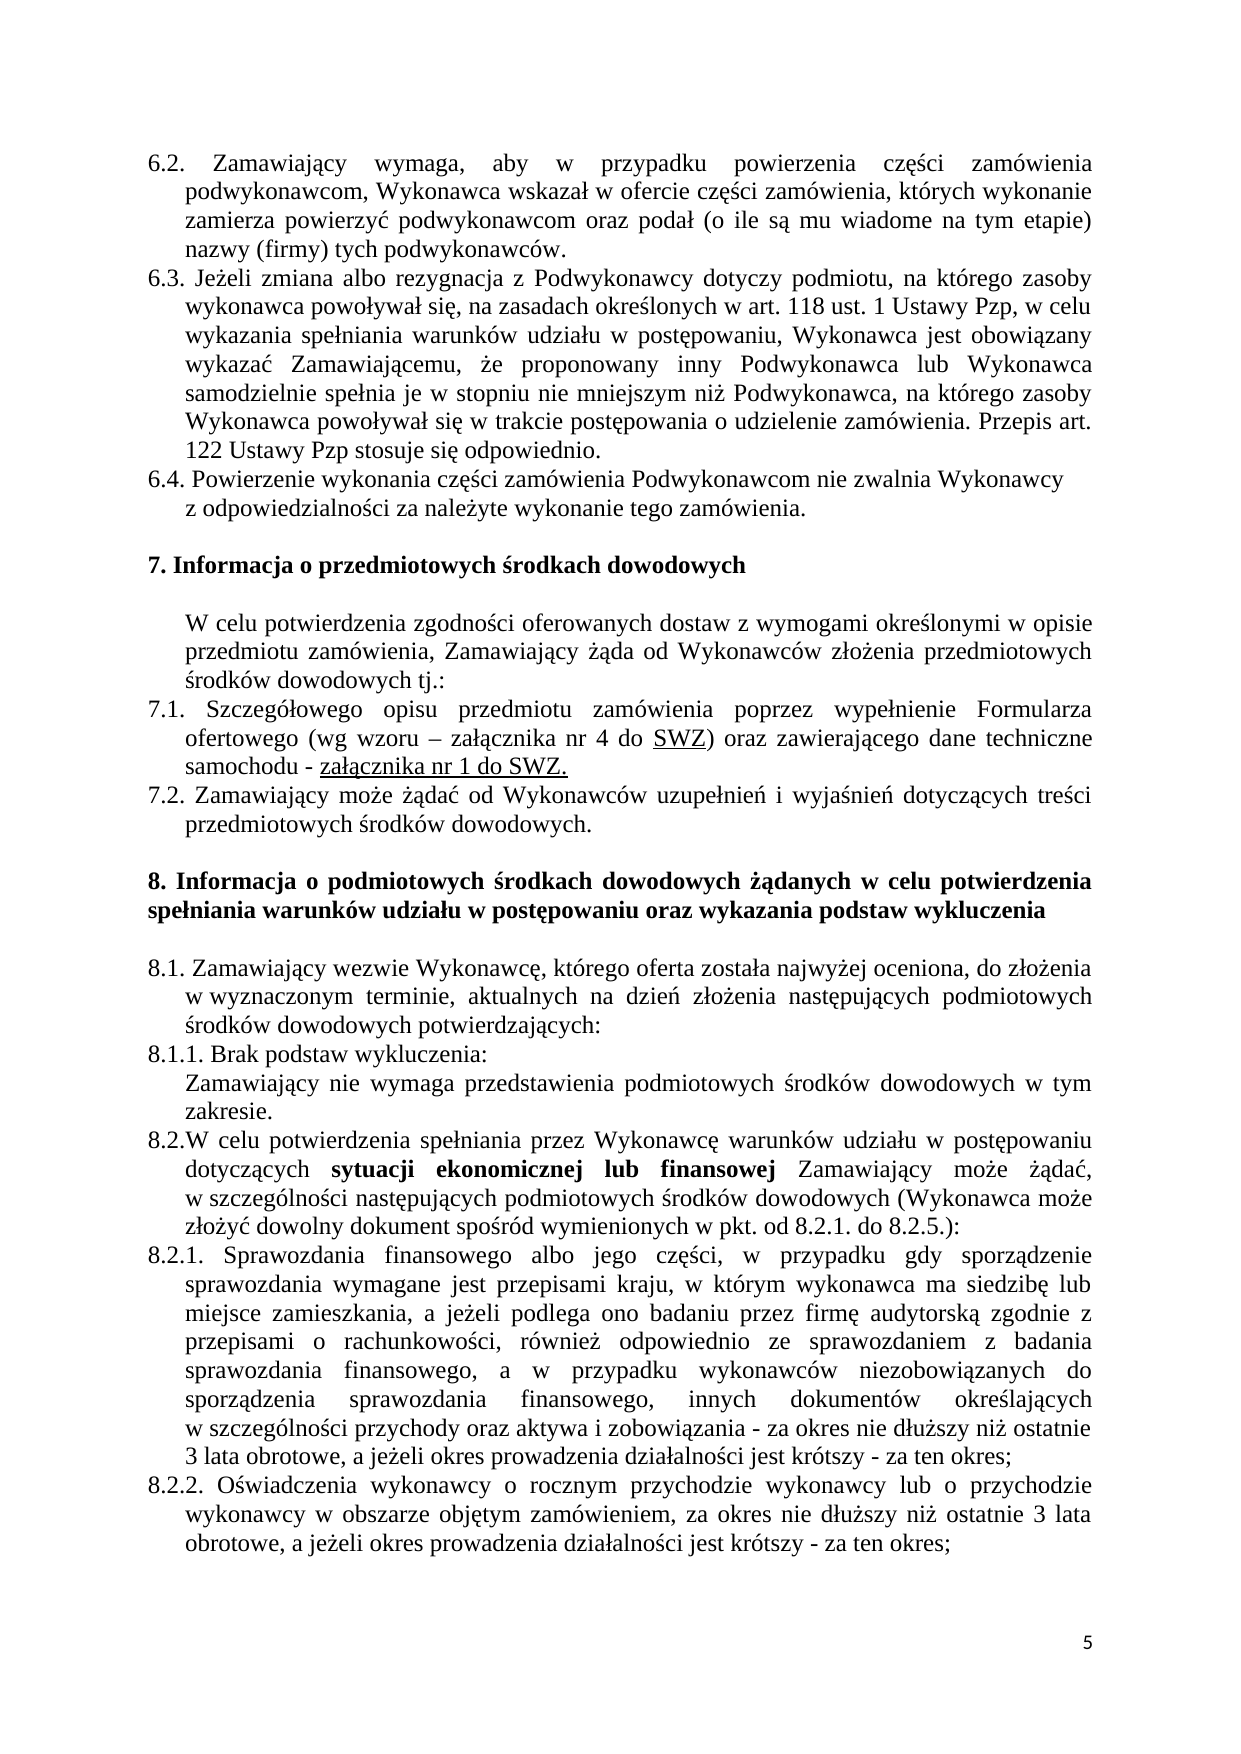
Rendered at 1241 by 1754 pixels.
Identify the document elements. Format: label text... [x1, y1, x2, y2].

text 7.1. Szczegółowego opisu przedmiotu zamówienia poprzez wypełnienie Formularza ofertowego (wg wzoru – załącznika nr 4 do SWZ) oraz zawierającego dane techniczne samochodu - załącznika nr 1 do SWZ. [148, 694, 1093, 780]
text W celu potwierdzenia zgodności oferowanych dostaw z wymogami określonymi w opisie przedmiotu zamówienia, Zamawiający żąda od Wykonawców złożenia przedmiotowych środków dowodowych tj.: [185, 608, 1093, 694]
text 8.2.W celu potwierdzenia spełniania przez Wykonawcę warunków udziału w postępowaniu dotyczących sytuacji ekonomicznej lub finansowej Zamawiający może żądać, w szczególności następujących podmiotowych środków dowodowych (Wykonawca może złożyć dowolny dokument spośród wymienionych w pkt. od 8.2.1. do 8.2.5.): [148, 1125, 1093, 1240]
text 7. Informacja o przedmiotowych środkach dowodowych [148, 550, 1093, 579]
text 7.2. Zamawiający może żądać od Wykonawców uzupełnień i wyjaśnień dotyczących treści przedmiotowych środków dowodowych. [148, 780, 1093, 838]
list z odpowiedzialności za należyte wykonanie tego zamówienia. [185, 493, 1093, 521]
text 8.2.2. Oświadczenia wykonawcy o rocznym przychodzie wykonawcy lub o przychodzie wykonawcy w obszarze objętym zamówieniem, za okres nie dłuższy niż ostatnie 3 lata obrotowe, a jeżeli okres prowadzenia działalności jest krótszy - za ten okres; [148, 1470, 1093, 1556]
text 8.1. Zamawiający wezwie Wykonawcę, którego oferta została najwyżej oceniona, do złożenia w wyznaczonym terminie, aktualnych na dzień złożenia następujących podmiotowych środków dowodowych potwierdzających: [148, 953, 1093, 1039]
text 6.3. Jeżeli zmiana albo rezygnacja z Podwykonawcy dotyczy podmiotu, na którego zasoby wykonawca powoływał się, na zasadach określonych w art. 118 ust. 1 Ustawy Pzp, w celu wykazania spełniania warunków udziału w postępowaniu, Wykonawca jest obowiązany wykazać Zamawiającemu, że proponowany inny Podwykonawca lub Wykonawca samodzielnie spełnia je w stopniu nie mniejszym niż Podwykonawca, na którego zasoby Wykonawca powoływał się w trakcie postępowania o udzielenie zamówienia. Przepis art. 122 Ustawy Pzp stosuje się odpowiednio. [148, 263, 1093, 464]
text 8.2.1. Sprawozdania finansowego albo jego części, w przypadku gdy sporządzenie sprawozdania wymagane jest przepisami kraju, w którym wykonawca ma siedzibę lub miejsce zamieszkania, a jeżeli podlega ono badaniu przez firmę audytorską zgodnie z przepisami o rachunkowości, również odpowiednio ze sprawozdaniem z badania sprawozdania finansowego, a w przypadku wykonawców niezobowiązanych do sporządzenia sprawozdania finansowego, innych dokumentów określających w szczególności przychody oraz aktywa i zobowiązania - za okres nie dłuższy niż ostatnie 3 lata obrotowe, a jeżeli okres prowadzenia działalności jest krótszy - za ten okres; [148, 1240, 1093, 1470]
text 8. Informacja o podmiotowych środkach dowodowych żądanych w celu potwierdzenia spełniania warunków udziału w postępowaniu oraz wykazania podstaw wykluczenia [148, 866, 1093, 924]
text 6.4. Powierzenie wykonania części zamówienia Podwykonawcom nie zwalnia Wykonawcy [148, 464, 1093, 493]
text 6.2. Zamawiający wymaga, aby w przypadku powierzenia części zamówienia podwykonawcom, Wykonawca wskazał w ofercie części zamówienia, których wykonanie zamierza powierzyć podwykonawcom oraz podał (o ile są mu wiadome na tym etapie) nazwy (firmy) tych podwykonawców. [148, 148, 1093, 263]
text 8.1.1. Brak podstaw wykluczenia: [148, 1039, 1093, 1068]
text Zamawiający nie wymaga przedstawienia podmiotowych środków dowodowych w tym zakresie. [148, 1068, 1093, 1125]
